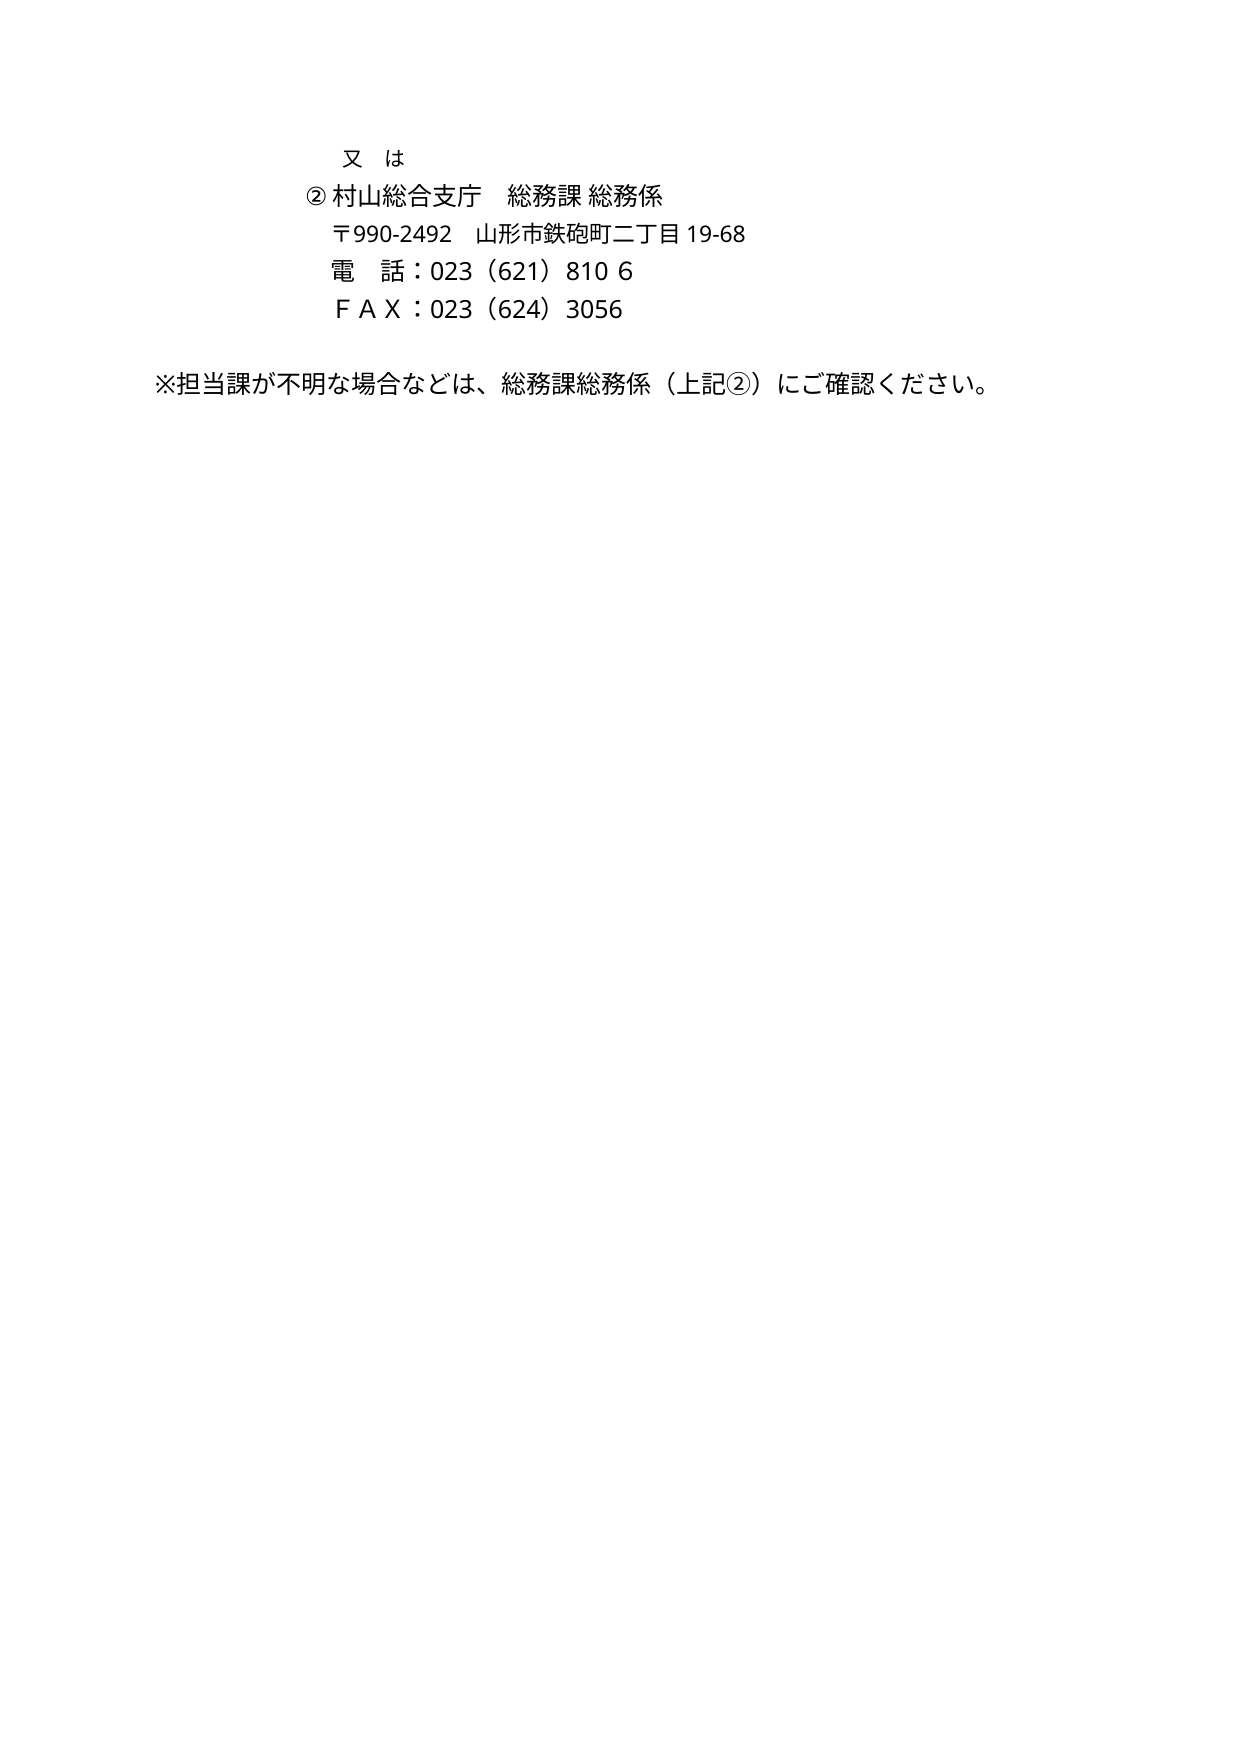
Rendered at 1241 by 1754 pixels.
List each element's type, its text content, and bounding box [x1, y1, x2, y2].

text ＦＡＸ：023（624）3056 [155, 289, 1122, 326]
text ②村山総合支庁 総務課 総務係 [130, 176, 1122, 214]
text 又 は [155, 139, 1122, 176]
text 電 話：023（621）810６ [155, 251, 1122, 289]
text ※担当課が不明な場合などは、総務課総務係（上記②）にご確認ください。 [130, 364, 1122, 401]
text 〒990-2492 山形市鉄砲町二丁目19-68 [130, 214, 1122, 251]
